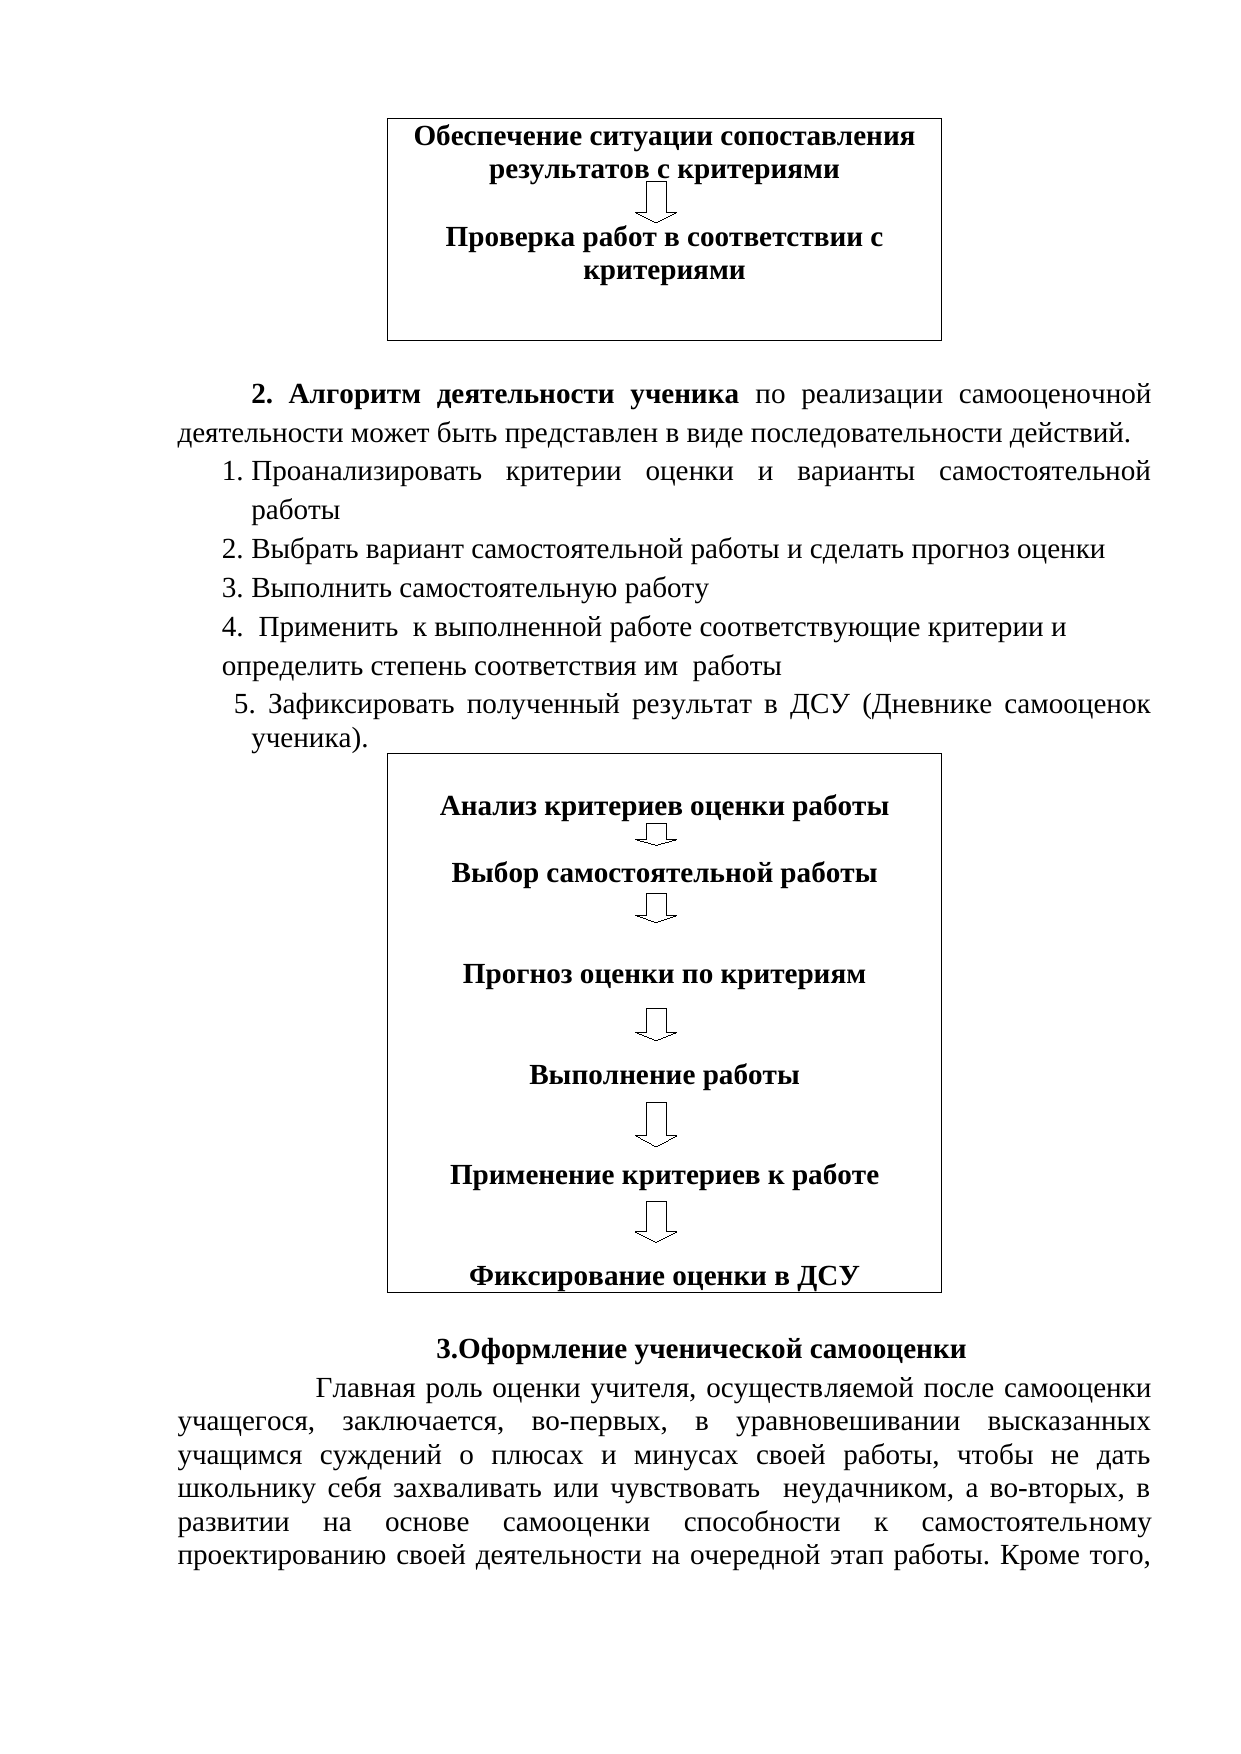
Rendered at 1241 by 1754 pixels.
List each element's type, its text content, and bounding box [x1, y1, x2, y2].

list Проанализировать критерии оценки и варианты самостоятельной работы [222, 453, 1152, 526]
text определить степень соответствия им работы [222, 648, 1152, 681]
table_header [388, 754, 941, 788]
table_cell Обеспечение ситуации сопоставления результатов с критериями Проверка работ в соответствии с критериями [388, 119, 941, 339]
list Выбрать вариант самостоятельной работы и сделать прогноз оценки [222, 531, 1152, 564]
table_cell Прогноз оценки по критериям Выполнение работы Применение критериев к работе Фиксирование оценки в ДСУ [388, 923, 941, 1292]
text 2. Алгоритм деятельности ученика по реализации самооценочной деятельности может быть представлен в виде последовательности действий. [177, 376, 1152, 448]
text 3.Оформление ученической самооценки [177, 1331, 1152, 1365]
text 5. Зафиксировать полученный результат в ДСУ (Дневнике самооценок ученика). [222, 686, 1152, 753]
list Применить к выполненной работе соответствующие критерии и [222, 609, 1152, 642]
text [177, 1370, 1152, 1571]
table_cell Анализ критериев оценки работы Выбор самостоятельной работы [388, 789, 941, 923]
list Выполнить самостоятельную работу [222, 570, 1152, 603]
